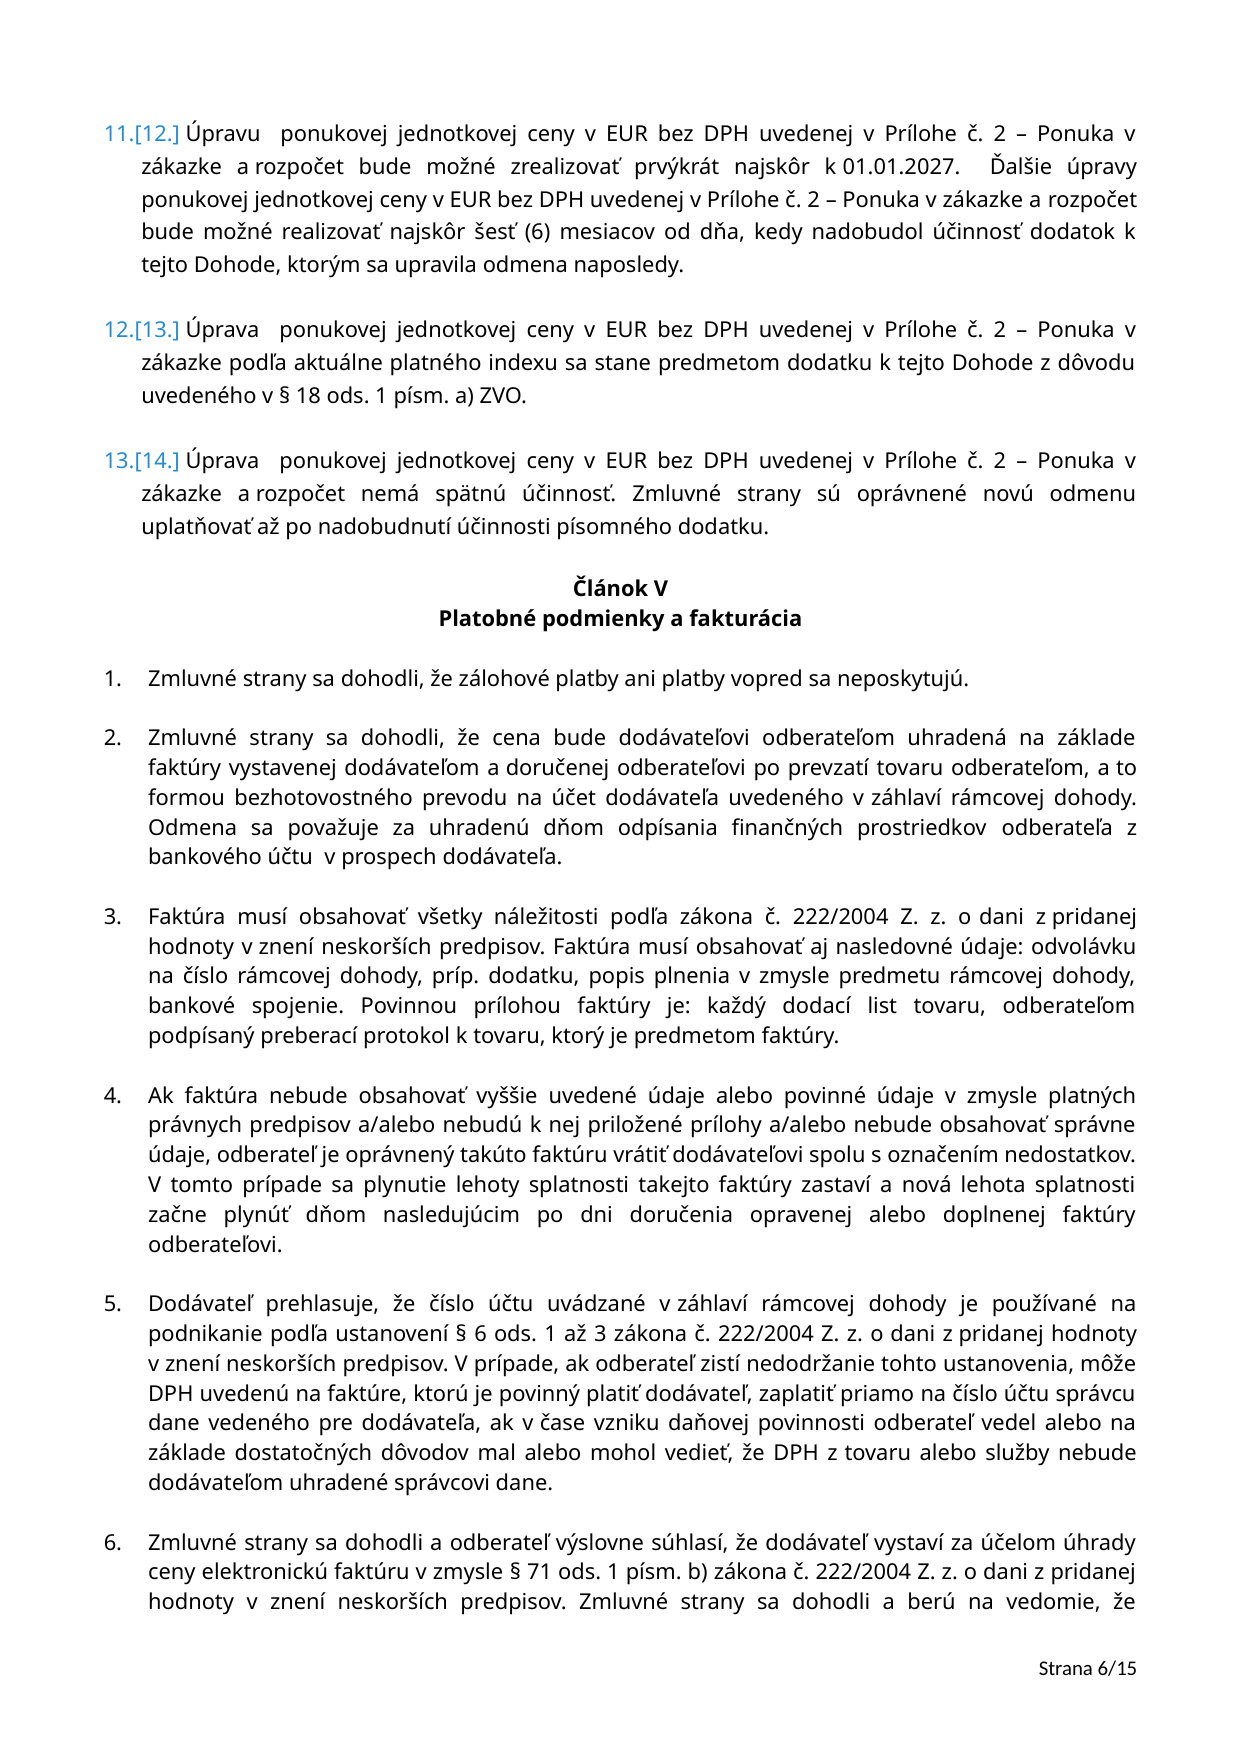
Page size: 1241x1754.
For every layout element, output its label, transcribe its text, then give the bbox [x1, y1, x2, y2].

list Dodávateľ prehlasuje, že číslo účtu uvádzané v záhlaví rámcovej dohody je používané na podnikanie podľa ustanovení § 6 ods. 1 až 3 zákona č. 222/2004 Z. z. o dani z pridanej hodnoty v znení neskorších predpisov. V prípade, ak odberateľ zistí nedodržanie tohto ustanovenia, môže DPH uvedenú na faktúre, ktorú je povinný platiť dodávateľ, zaplatiť priamo na číslo účtu správcu dane vedeného pre dodávateľa, ak v čase vzniku daňovej povinnosti odberateľ vedel alebo na základe dostatočných dôvodov mal alebo mohol vedieť, že DPH z tovaru alebo služby nebude dodávateľom uhradené správcovi dane. [103, 1288, 1137, 1497]
text Platobné podmienky a fakturácia [103, 603, 1137, 633]
list Úprava ponukovej jednotkovej ceny v EUR bez DPH uvedenej v Prílohe č. 2 – Ponuka v zákazke podľa aktuálne platného indexu sa stane predmetom dodatku k tejto Dohode z dôvodu uvedeného v § 18 ods. 1 písm. a) ZVO. [103, 314, 1137, 410]
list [103, 1527, 1137, 1616]
list Zmluvné strany sa dohodli, že cena bude dodávateľovi odberateľom uhradená na základe faktúry vystavenej dodávateľom a doručenej odberateľovi po prevzatí tovaru odberateľom, a to formou bezhotovostného prevodu na účet dodávateľa uvedeného v záhlaví rámcovej dohody. Odmena sa považuje za uhradenú dňom odpísania finančných prostriedkov odberateľa z bankového účtu v prospech dodávateľa. [103, 722, 1137, 871]
list Úprava ponukovej jednotkovej ceny v EUR bez DPH uvedenej v Prílohe č. 2 – Ponuka v zákazke a rozpočet nemá spätnú účinnosť. Zmluvné strany sú oprávnené novú odmenu uplatňovať až po nadobudnutí účinnosti písomného dodatku. [103, 445, 1137, 541]
list Úpravu ponukovej jednotkovej ceny v EUR bez DPH uvedenej v Prílohe č. 2 – Ponuka v zákazke a rozpočet bude možné zrealizovať prvýkrát najskôr k 01.01.2027. Ďalšie úpravy ponukovej jednotkovej ceny v EUR bez DPH uvedenej v Prílohe č. 2 – Ponuka v zákazke a rozpočet bude možné realizovať najskôr šesť (6) mesiacov od dňa, kedy nadobudol účinnosť dodatok k tejto Dohode, ktorým sa upravila odmena naposledy. [103, 118, 1137, 279]
list Faktúra musí obsahovať všetky náležitosti podľa zákona č. 222/2004 Z. z. o dani z pridanej hodnoty v znení neskorších predpisov. Faktúra musí obsahovať aj nasledovné údaje: odvolávku na číslo rámcovej dohody, príp. dodatku, popis plnenia v zmysle predmetu rámcovej dohody, bankové spojenie. Povinnou prílohou faktúry je: každý dodací list tovaru, odberateľom podpísaný preberací protokol k tovaru, ktorý je predmetom faktúry. [103, 901, 1137, 1050]
list Zmluvné strany sa dohodli, že zálohové platby ani platby vopred sa neposkytujú. [103, 663, 1137, 692]
text Článok V [103, 573, 1137, 603]
list Ak faktúra nebude obsahovať vyššie uvedené údaje alebo povinné údaje v zmysle platných právnych predpisov a/alebo nebudú k nej priložené prílohy a/alebo nebude obsahovať správne údaje, odberateľ je oprávnený takúto faktúru vrátiť dodávateľovi spolu s označením nedostatkov. V tomto prípade sa plynutie lehoty splatnosti takejto faktúry zastaví a nová lehota splatnosti začne plynúť dňom nasledujúcim po dni doručenia opravenej alebo doplnenej faktúry odberateľovi. [103, 1080, 1137, 1258]
